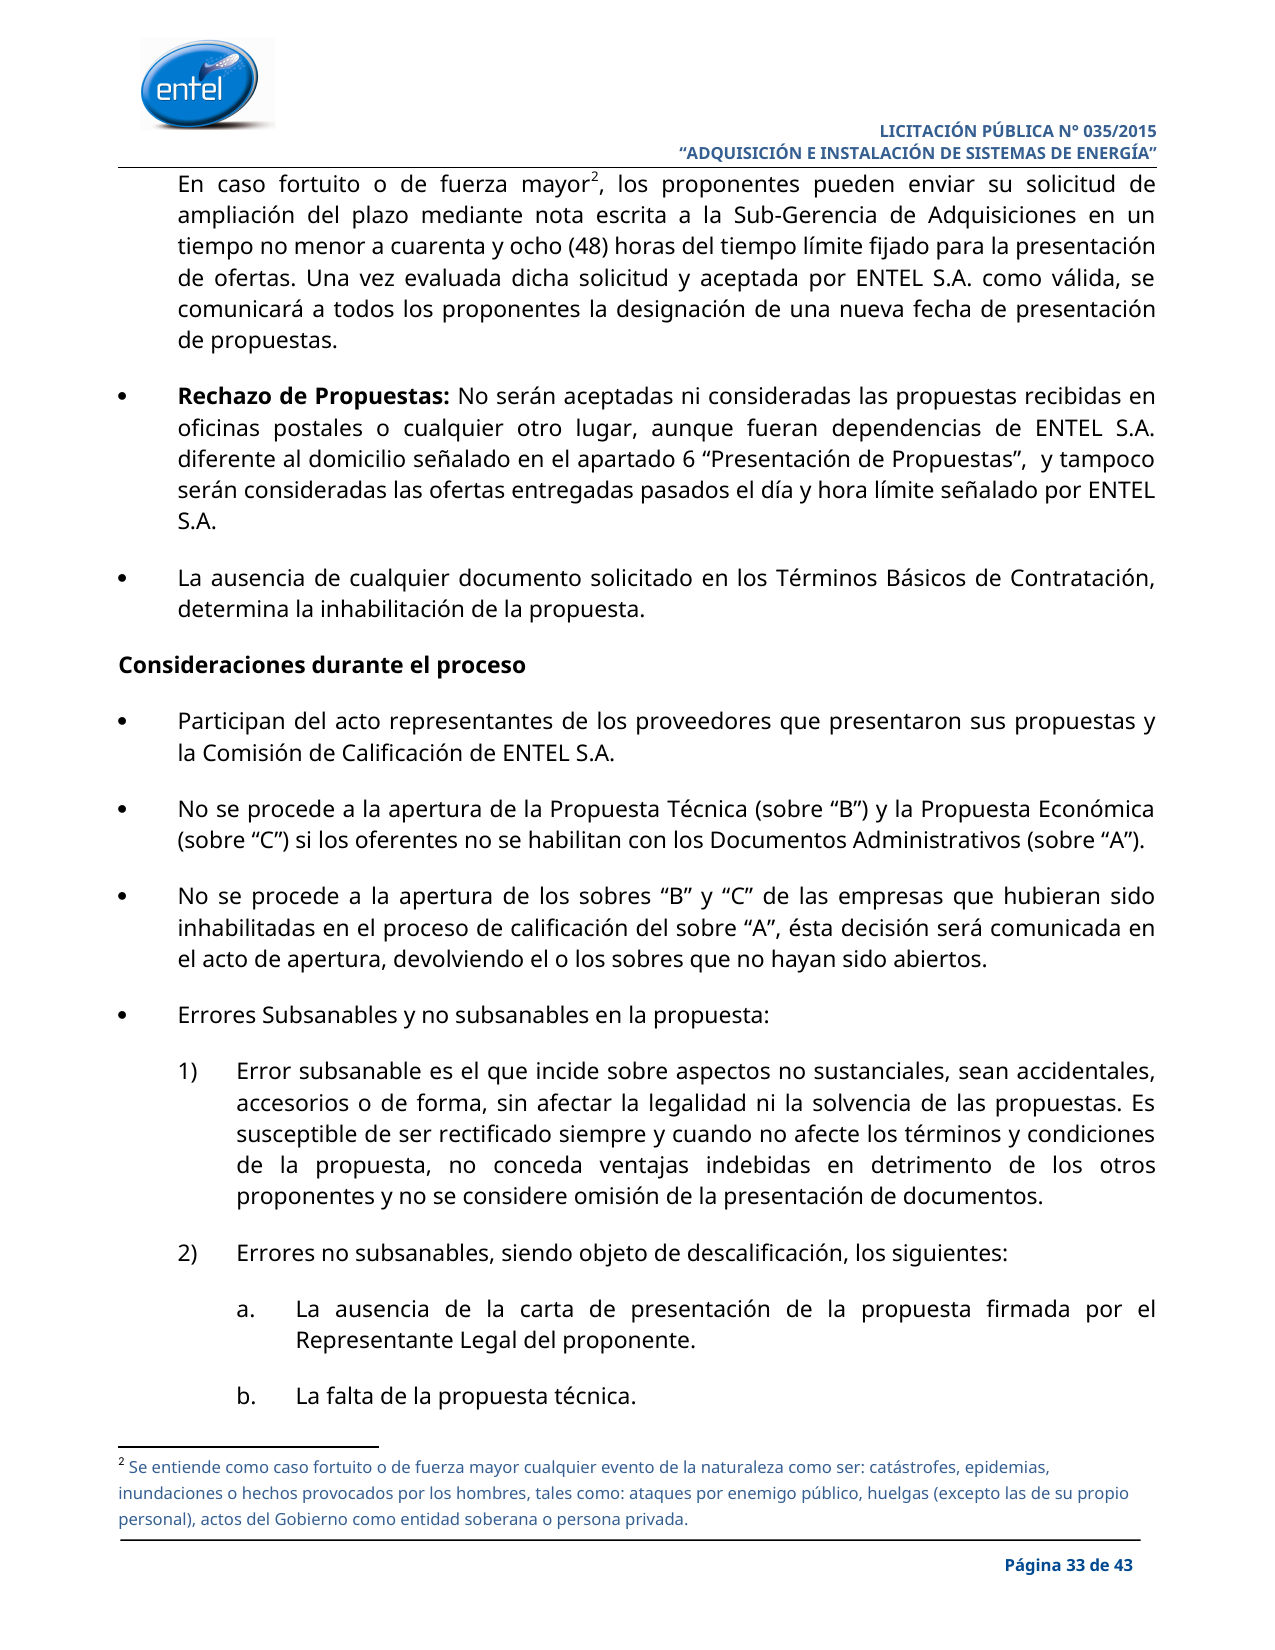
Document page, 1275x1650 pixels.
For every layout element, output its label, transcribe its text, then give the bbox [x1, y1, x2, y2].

list No se procede a la apertura de la Propuesta Técnica (sobre “B”) y la Propuesta Económica (sobre “C”) si los oferentes no se habilitan con los Documentos Administrativos (sobre “A”). [118, 793, 1157, 855]
list Errores Subsanables y no subsanables en la propuesta: [118, 999, 1157, 1030]
list La falta de la propuesta técnica. [236, 1380, 1157, 1412]
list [118, 168, 1157, 355]
text Consideraciones durante el proceso [118, 649, 1157, 680]
list No se procede a la apertura de los sobres “B” y “C” de las empresas que hubieran sido inhabilitadas en el proceso de calificación del sobre “A”, ésta decisión será comunicada en el acto de apertura, devolviendo el o los sobres que no hayan sido abiertos. [118, 880, 1157, 974]
list Participan del acto representantes de los proveedores que presentaron sus propuestas y la Comisión de Calificación de ENTEL S.A. [118, 705, 1157, 768]
list Errores no subsanables, siendo objeto de descalificación, los siguientes: [177, 1237, 1157, 1268]
list La ausencia de cualquier documento solicitado en los Términos Básicos de Contratación, determina la inhabilitación de la propuesta. [118, 562, 1157, 624]
list Error subsanable es el que incide sobre aspectos no sustanciales, sean accidentales, accesorios o de forma, sin afectar la legalidad ni la solvencia de las propuestas. Es susceptible de ser rectificado siempre y cuando no afecte los términos y condiciones de la propuesta, no conceda ventajas indebidas en detrimento de los otros proponentes y no se considere omisión de la presentación de documentos. [177, 1055, 1157, 1212]
list Rechazo de Propuestas: No serán aceptadas ni consideradas las propuestas recibidas en oficinas postales o cualquier otro lugar, aunque fueran dependencias de ENTEL S.A. diferente al domicilio señalado en el apartado 6 “Presentación de Propuestas”, y tampoco serán consideradas las ofertas entregadas pasados el día y hora límite señalado por ENTEL S.A. [118, 380, 1157, 537]
list La ausencia de la carta de presentación de la propuesta firmada por el Representante Legal del proponente. [236, 1293, 1157, 1355]
picture [140, 38, 276, 130]
